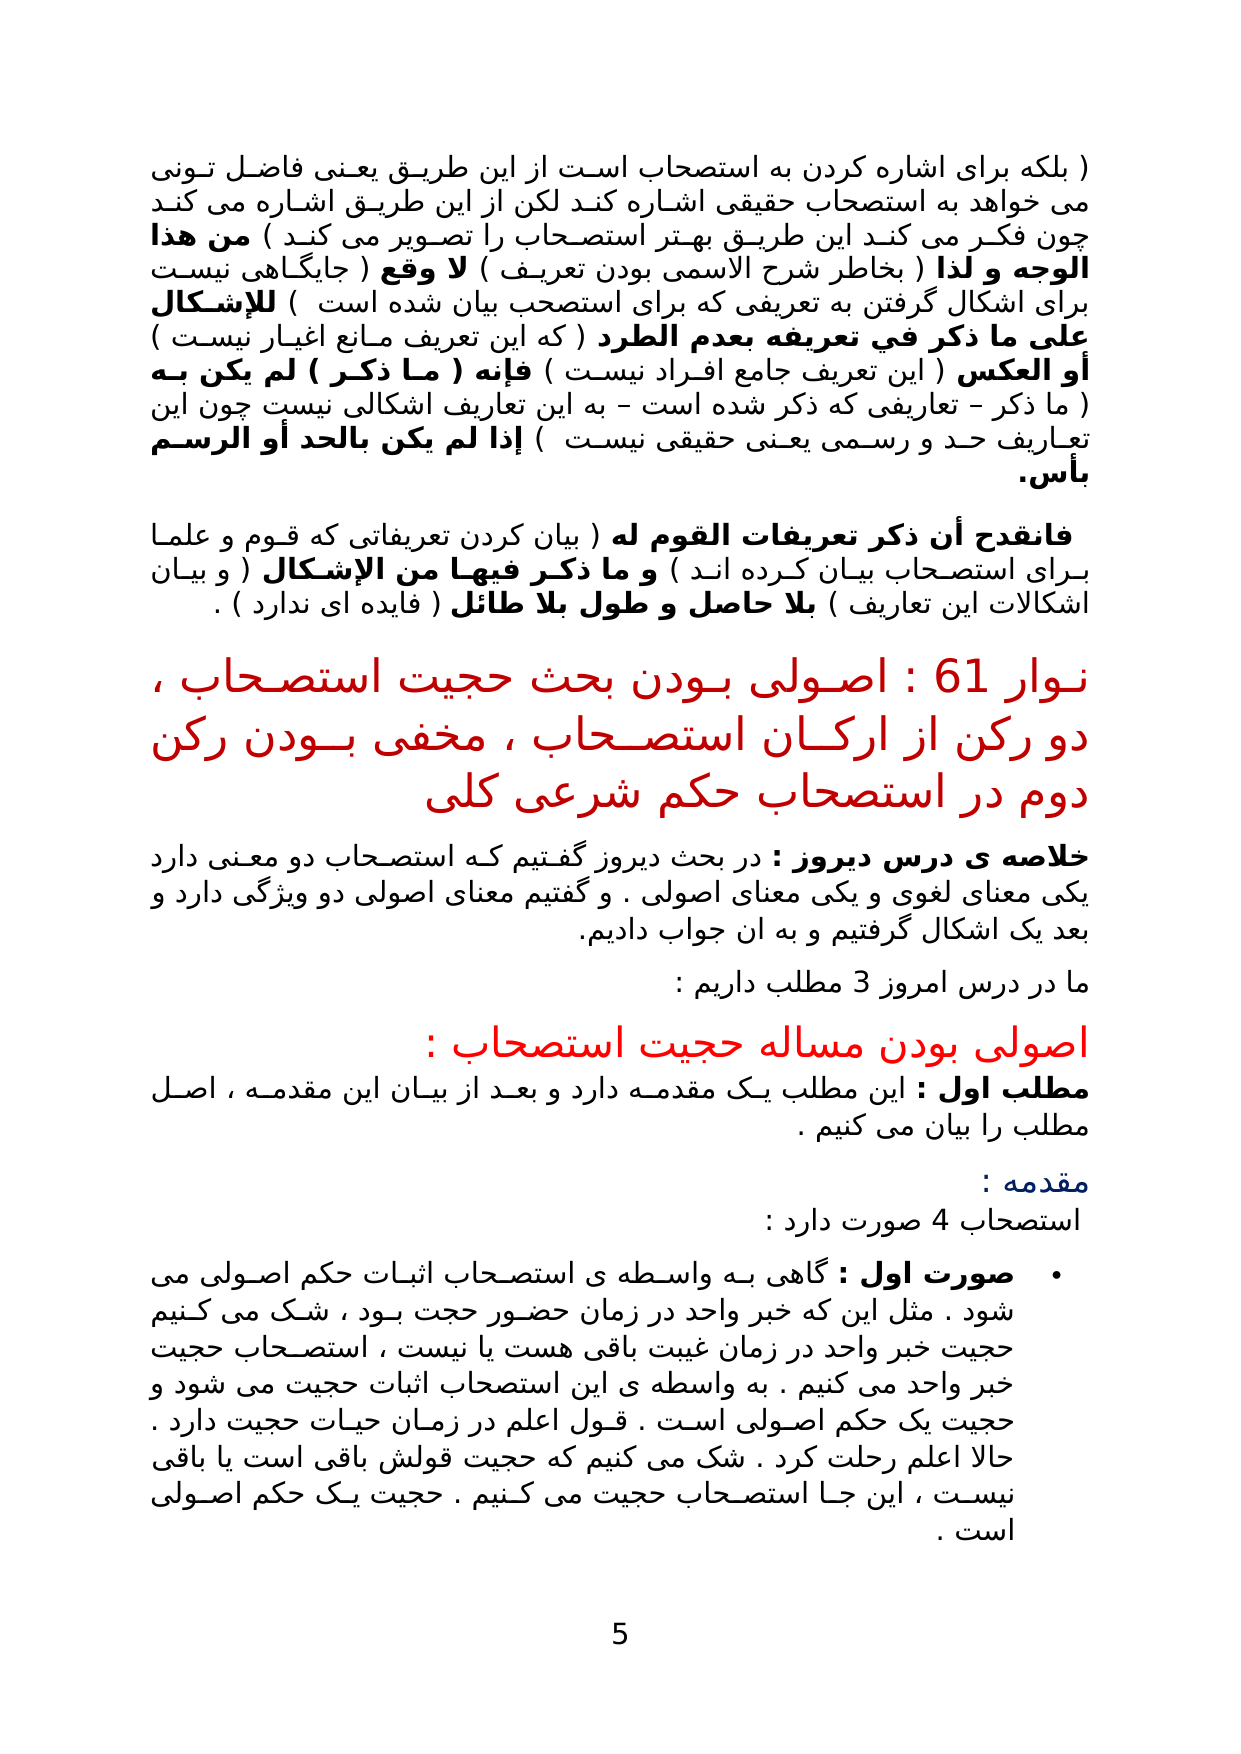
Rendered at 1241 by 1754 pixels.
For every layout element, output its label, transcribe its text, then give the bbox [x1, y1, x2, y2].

text فانقدح أن ذكر تعريفات القوم له ( بیان کردن تعریفاتی که قوم و علما برای استصحاب بیان کرده اند ) و ما ذكر فيها من الإشكال ( و بیان اشکالات این تعاریف ) بلا حاصل و طول بلا طائل‏ ( فایده ای ندارد ) . [150, 519, 1090, 621]
subtitle اصولی بودن مساله حجیت استصحاب : [150, 1019, 1090, 1068]
text استصحاب 4 صورت دارد : [150, 1203, 1090, 1237]
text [150, 150, 1090, 489]
subtitle مقدمه : [150, 1162, 1090, 1200]
text مطلب اول : این مطلب یک مقدمه دارد و بعد از بیان این مقدمه ، اصل مطلب را بیان می کنیم . [150, 1072, 1090, 1142]
text خلاصه ی درس دیروز : در بحث دیروز گفتیم که استصحاب دو معنی دارد یکی معنای لغوی و یکی معنای اصولی . و گفتیم معنای اصولی دو ویژگی دارد و بعد یک اشکال گرفتیم و به ان جواب دادیم. [150, 839, 1090, 946]
subtitle نوار 61 : اصولی بودن بحث حجیت استصحاب ، دو رکن از ارکان استصحاب ، مخفی بودن رکن دوم در استصحاب حکم شرعی کلی [150, 650, 1090, 818]
text ما در درس امروز 3 مطلب داریم : [150, 966, 1090, 1000]
list صورت اول : گاهی به واسطه ی استصحاب اثبات حکم اصولی می شود . مثل این که خبر واحد در زمان حضور حجت بود ، شک می کنیم حجیت خبر واحد در زمان غیبت باقی هست یا نیست ، استصحاب حجیت خبر واحد می کنیم . به واسطه ی این استصحاب اثبات حجیت می شود و حجیت یک حکم اصولی است . قول اعلم در زمان حیات حجیت دارد . حالا اعلم رحلت کرد . شک می کنیم که حجیت قولش باقی است یا باقی نیست ، این جا استصحاب حجیت می کنیم . حجیت یک حکم اصولی است . [150, 1257, 1053, 1547]
